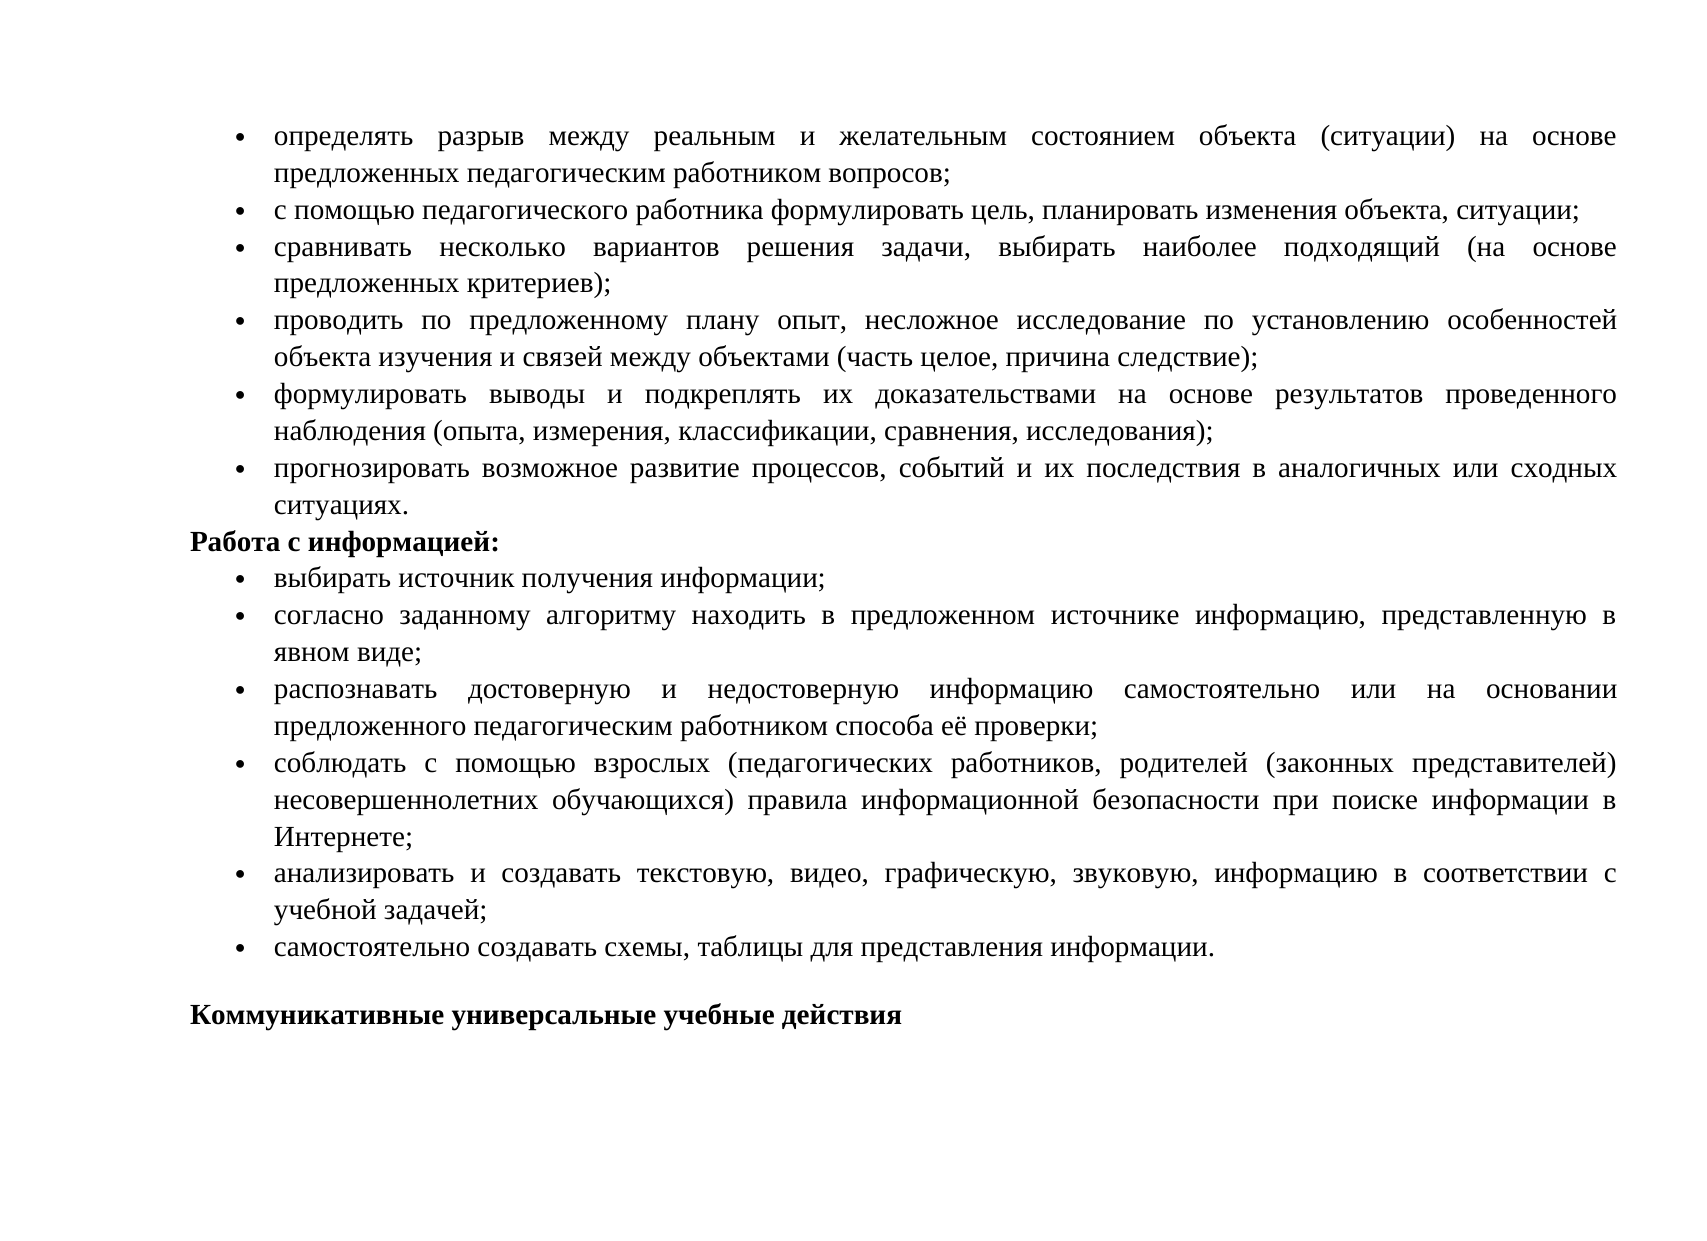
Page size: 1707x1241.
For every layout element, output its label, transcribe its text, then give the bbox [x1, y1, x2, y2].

list с помощью педагогического работника формулировать цель, планировать изменения объекта, ситуации; [236, 192, 1618, 225]
list согласно заданному алгоритму находить в предложенном источнике информацию, представленную в явном виде; [236, 597, 1618, 668]
list определять разрыв между реальным и желательным состоянием объекта (ситуации) на основе предложенных педагогическим работником вопросов; [236, 118, 1618, 188]
list анализировать и создавать текстовую, видео, графическую, звуковую, информацию в соответствии с учебной задачей; [236, 856, 1618, 926]
list распознавать достоверную и недостоверную информацию самостоятельно или на основании предложенного педагогическим работником способа её проверки; [236, 671, 1618, 742]
list выбирать источник получения информации; [236, 561, 1618, 594]
list прогнозировать возможное развитие процессов, событий и их последствия в аналогичных или сходных ситуациях. [236, 450, 1618, 520]
list соблюдать с помощью взрослых (педагогических работников, родителей (законных представителей) несовершеннолетних обучающихся) правила информационной безопасности при поиске информации в Интернете; [236, 745, 1618, 852]
list сравнивать несколько вариантов решения задачи, выбирать наиболее подходящий (на основе предложенных критериев); [236, 229, 1618, 299]
list формулировать выводы и подкреплять их доказательствами на основе результатов проведенного наблюдения (опыта, измерения, классификации, сравнения, исследования); [236, 376, 1618, 447]
text Коммуникативные универсальные учебные действия [190, 997, 1618, 1031]
list самостоятельно создавать схемы, таблицы для представления информации. [236, 929, 1618, 963]
list проводить по предложенному плану опыт, несложное исследование по установлению особенностей объекта изучения и связей между объектами (часть целое, причина следствие); [236, 302, 1618, 373]
text Работа с информацией: [190, 524, 1618, 557]
